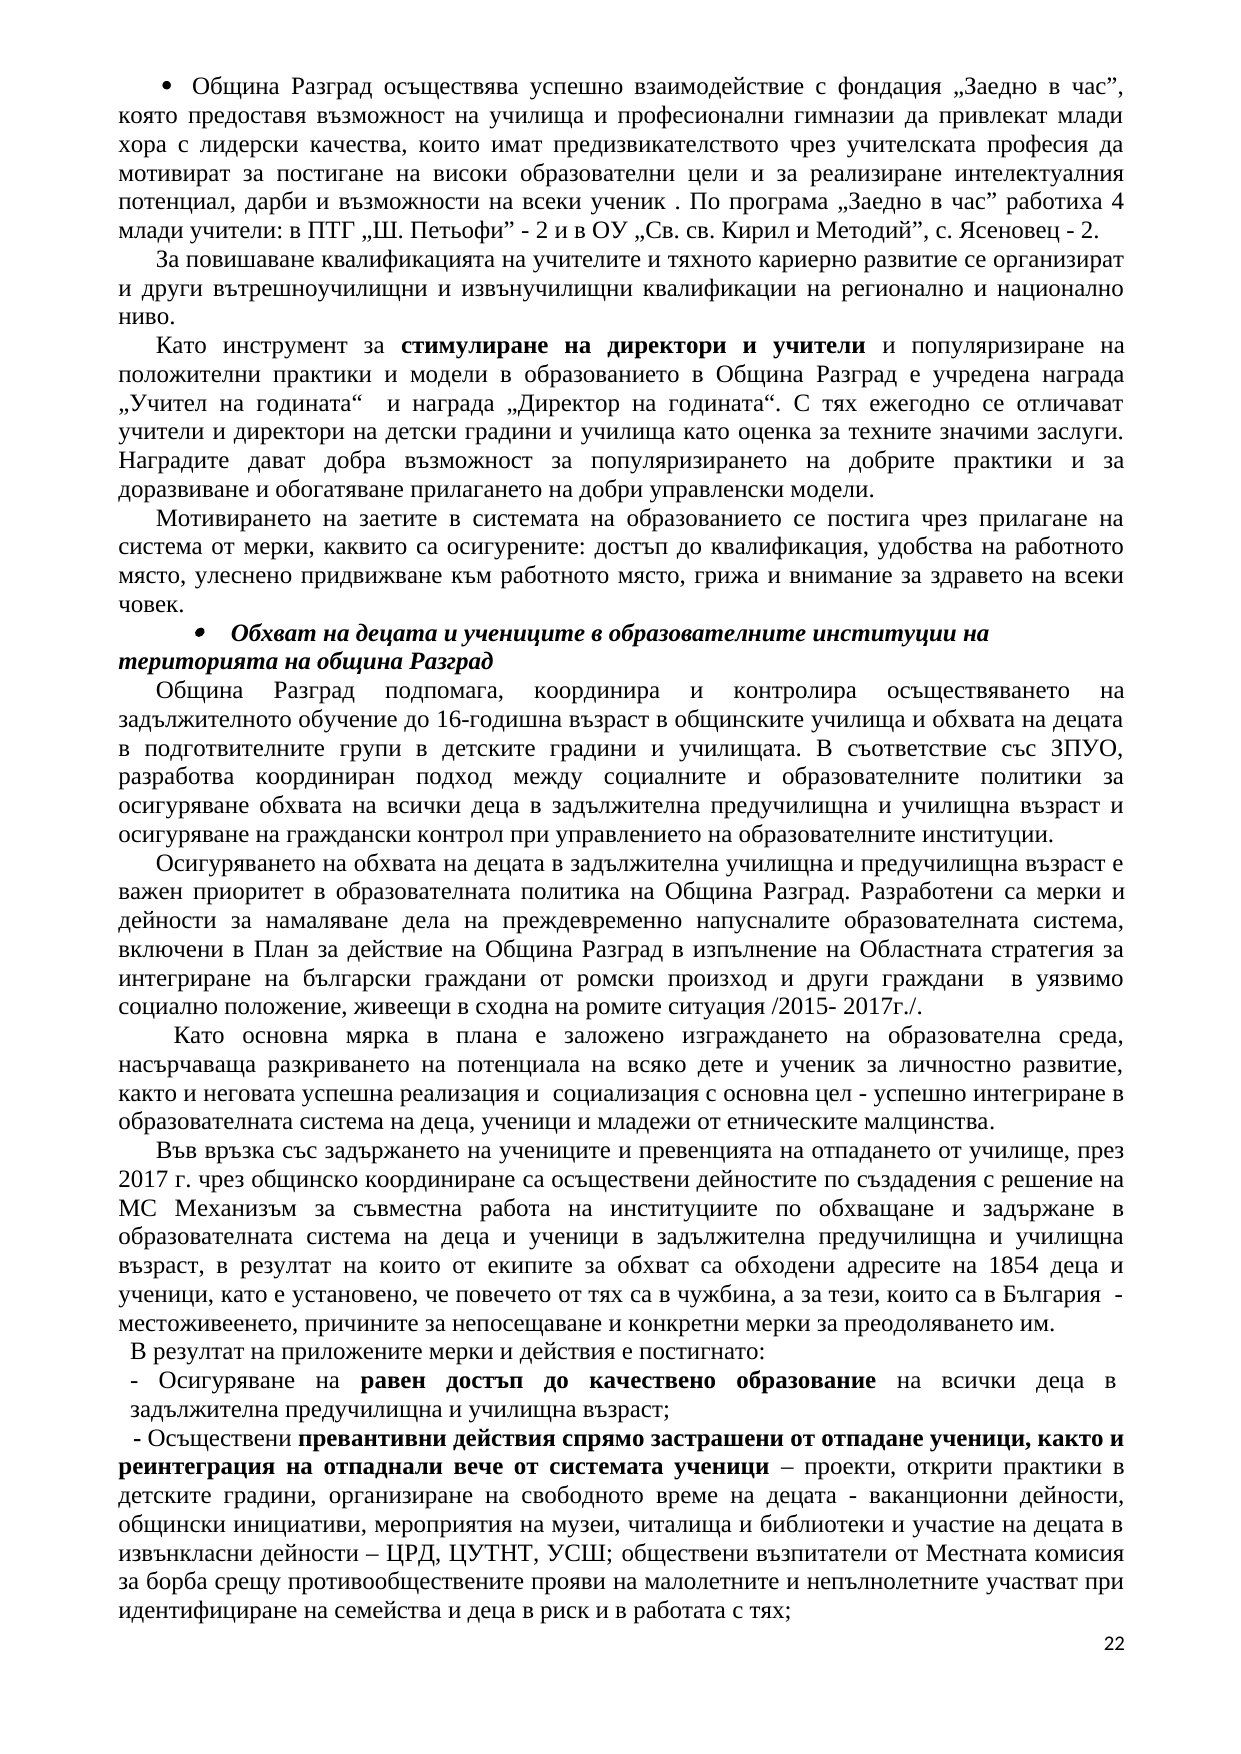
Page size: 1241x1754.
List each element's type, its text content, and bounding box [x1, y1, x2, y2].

text Във връзка със задържането на учениците и превенцията на отпадането от училище, през 2017 г. чрез общинско координиране са осъществени дейностите по създадения с решение на МС Механизъм за съвместна работа на институциите по обхващане и задържане в образователната система на деца и ученици в задължителна предучилищна и училищна възраст, в резултат на които от екипите за обхват са обходени адресите на 1854 деца и ученици, като е установено, че повечето от тях са в чужбина, а за тези, които са в България - местоживеенето, причините за непосещаване и конкретни мерки за преодоляването им. [118, 1135, 1125, 1336]
text Като основна мярка в плана е заложено изграждането на образователна среда, насърчаваща разкриването на потенциала на всяко дете и ученик за личностно развитие, както и неговата успешна реализация и социализация с основна цел - успешно интегриране в образователната система на деца, ученици и младежи от етническите малцинства. [118, 1020, 1125, 1135]
text Осигуряването на обхвата на децата в задължителна училищна и предучилищна възраст е важен приоритет в образователната политика на Община Разград. Разработени са мерки и дейности за намаляване дела на преждевременно напусналите образователната система, включени в План за действие на Община Разград в изпълнение на Областната стратегия за интегриране на български граждани от ромски произход и други граждани в уязвимо социално положение, живеещи в сходна на ромите ситуация /2015- 2017г./. [118, 848, 1125, 1020]
text - Осигуряване на равен достъп до качествено образование на всички деца в задължителна предучилищна и училищна възраст; [130, 1365, 1117, 1423]
text Община Разград подпомага, координира и контролира осъществяването на задължителното обучение до 16-годишна възраст в общинските училища и обхвата на децата в подготвителните групи в детските градини и училищата. В съответствие със ЗПУО, разработва координиран подход между социалните и образователните политики за осигуряване обхвата на всички деца в задължителна предучилищна и училищна възраст и осигуряване на граждански контрол при управлението на образователните институции. [118, 675, 1125, 848]
list Община Разград осъществява успешно взаимодействие с фондация „Заедно в час”, която предоставя възможност на училища и професионални гимназии да привлекат млади хора с лидерски качества, които имат предизвикателството чрез учителската професия да мотивират за постигане на високи образователни цели и за реализиране интелектуалния потенциал, дарби и възможности на всеки ученик . По програма „Заедно в час” работиха 4 млади учители: в ПТГ „Ш. Петьофи” - 2 и в ОУ „Св. св. Кирил и Методий”, с. Ясеновец - 2. [118, 71, 1125, 244]
list Обхват на децата и учениците в образователните институции на [193, 618, 1125, 646]
text За повишаване квалификацията на учителите и тяхното кариерно развитие се организират и други вътрешноучилищни и извънучилищни квалификации на регионално и национално ниво. [118, 244, 1125, 330]
text - Осъществени превантивни действия спрямо застрашени от отпадане ученици, както и реинтеграция на отпаднали вече от системата ученици – проекти, открити практики в детските градини, организиране на свободното време на децата - ваканционни дейности, общински инициативи, мероприятия на музеи, читалища и библиотеки и участие на децата в извънкласни дейности – ЦРД, ЦУТНТ, УСШ; обществени възпитатели от Местната комисия за борба срещу противообществените прояви на малолетните и непълнолетните участват при идентифициране на семейства и деца в риск и в работата с тях; [118, 1423, 1125, 1624]
text В резултат на приложените мерки и действия е постигнато: [130, 1336, 1117, 1365]
text Като инструмент за стимулиране на директори и учители и популяризиране на положителни практики и модели в образованието в Община Разград е учредена награда „Учител на годината“ и награда „Директор на годината“. С тях ежегодно се отличават учители и директори на детски градини и училища като оценка за техните значими заслуги. Наградите дават добра възможност за популяризирането на добрите практики и за доразвиване и обогатяване прилагането на добри управленски модели. [118, 330, 1125, 503]
text Мотивирането на заетите в системата на образованието се постига чрез прилагане на система от мерки, каквито са осигурените: достъп до квалификация, удобства на работното място, улеснено придвижване към работното място, грижа и внимание за здравето на всеки човек. [118, 503, 1125, 618]
text територията на община Разград [118, 646, 1125, 675]
